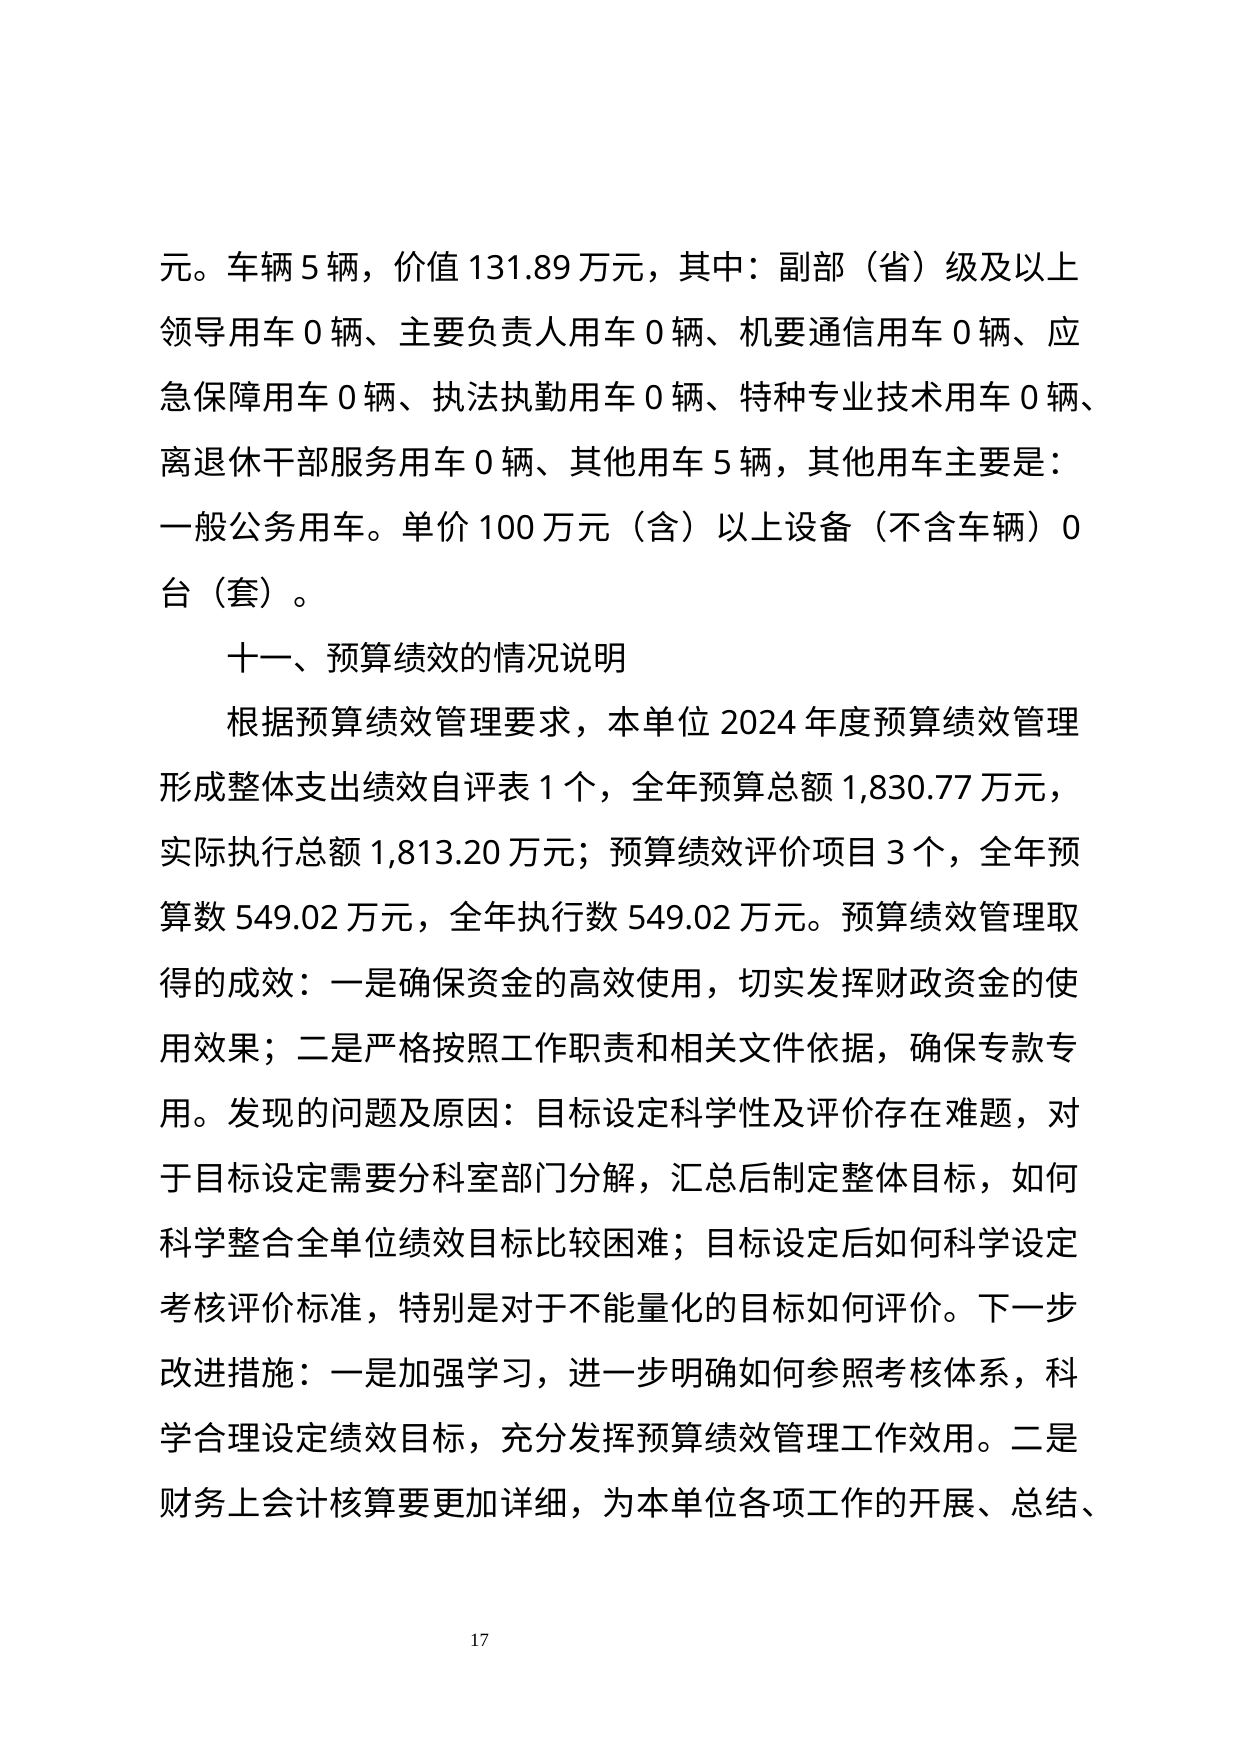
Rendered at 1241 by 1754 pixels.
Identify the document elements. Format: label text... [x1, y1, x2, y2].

text 十一、预算绩效的情况说明 [159, 623, 1081, 688]
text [159, 233, 1081, 623]
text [159, 688, 1081, 1533]
